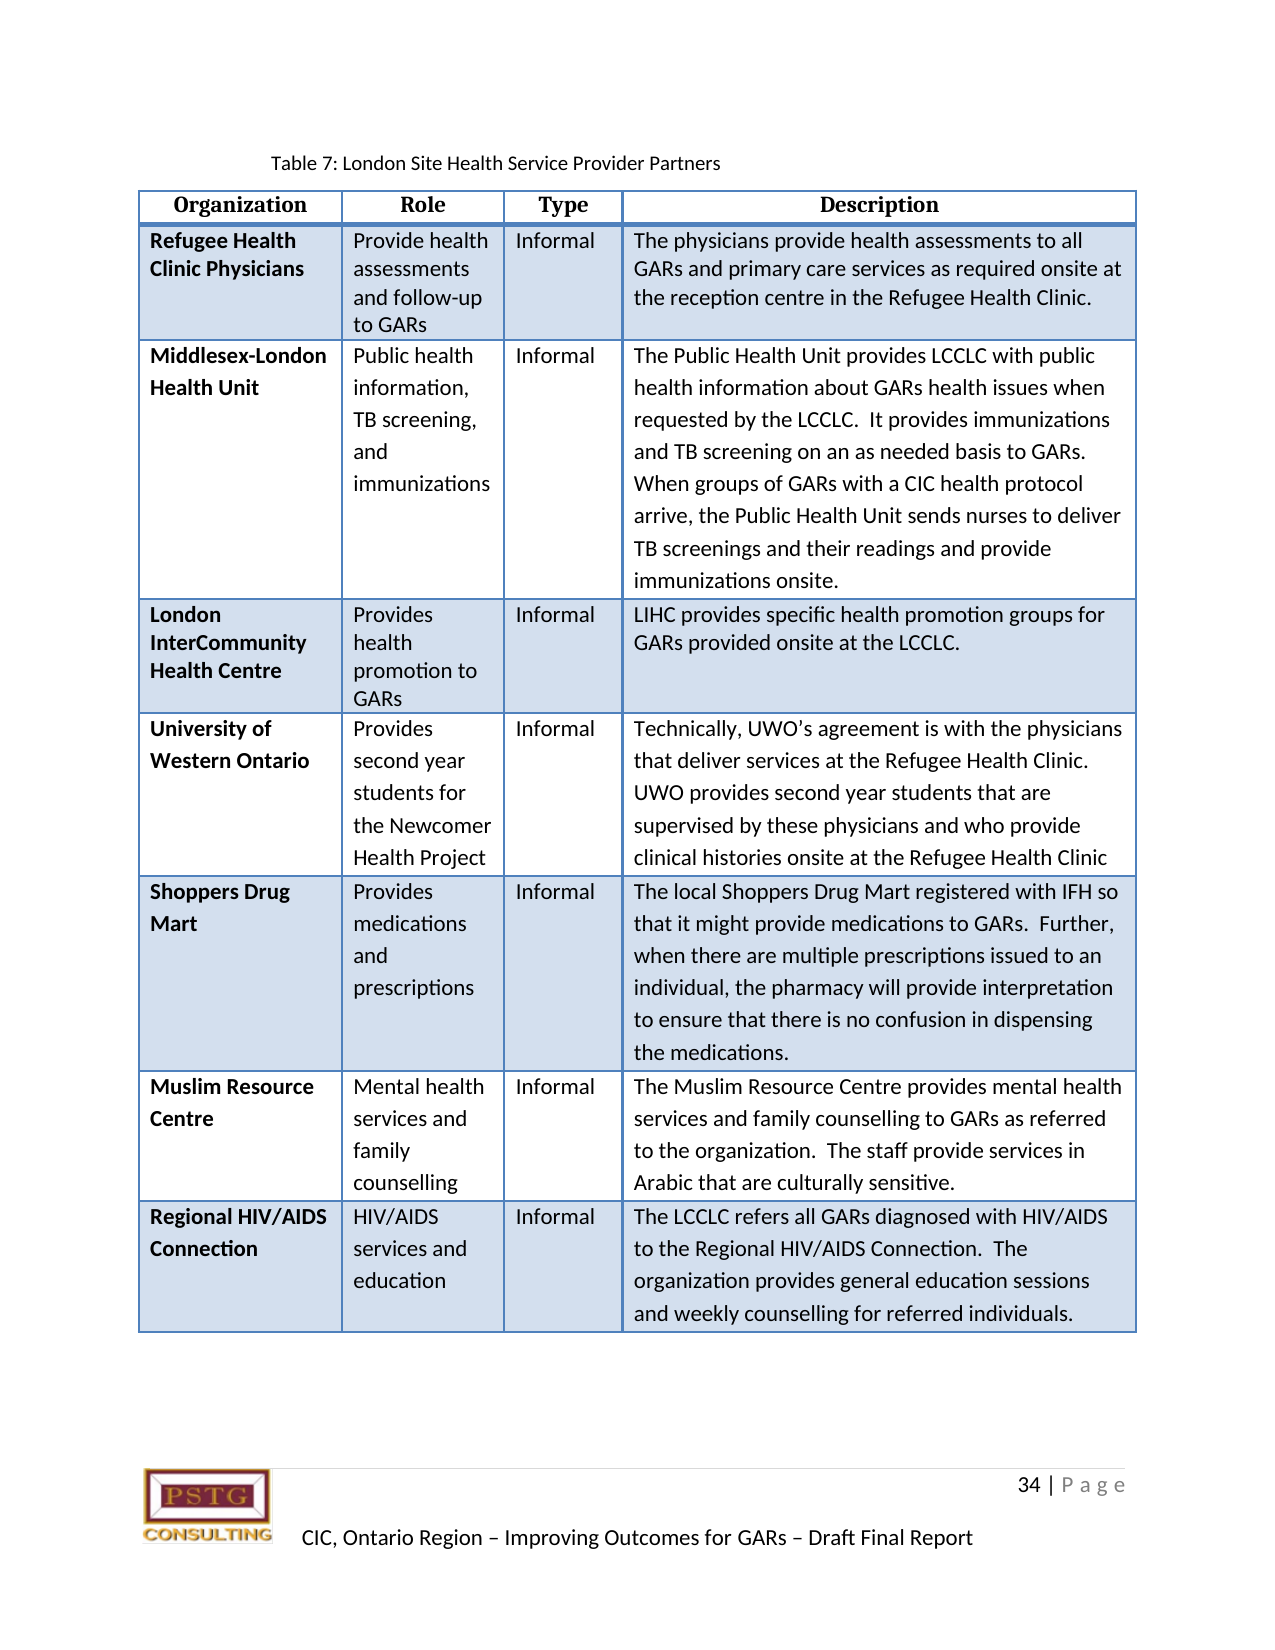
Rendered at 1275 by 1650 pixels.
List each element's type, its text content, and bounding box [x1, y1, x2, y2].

table_cell The LCCLC refers all GARs diagnosed with HIV/AIDS to the Regional HIV/AIDS Connection. The organization provides general education sessions and weekly counselling for referred individuals. [624, 1202, 1135, 1331]
table_cell Public health information, TB screening, and immunizations [343, 341, 503, 598]
table_header Type [505, 192, 621, 222]
picture [142, 1468, 274, 1545]
table_cell Muslim Resource Centre [140, 1072, 341, 1200]
table_cell Informal [505, 600, 621, 712]
table_cell Shoppers Drug Mart [140, 877, 341, 1070]
table_cell Informal [505, 1202, 621, 1331]
table_cell Informal [505, 341, 621, 598]
text Table 7: London Site Health Service Provider Partners [196, 150, 1125, 175]
table_header Organization [140, 192, 341, 222]
table_cell Informal [505, 877, 621, 1070]
table_cell London InterCommunity Health Centre [140, 600, 341, 712]
table_cell Provides health promotion to GARs [343, 600, 503, 712]
table_cell Provide health assessments and follow-up to GARs [343, 227, 503, 339]
table_cell LIHC provides specific health promotion groups for GARs provided onsite at the LCCLC. [624, 600, 1135, 712]
table_cell Refugee Health Clinic Physicians [140, 227, 341, 339]
table_cell Informal [505, 1072, 621, 1200]
table_header Role [343, 192, 503, 222]
table_cell Informal [505, 714, 621, 875]
table_cell The local Shoppers Drug Mart registered with IFH so that it might provide medications to GARs. Further, when there are multiple prescriptions issued to an individual, the pharmacy will provide interpretation to ensure that there is no confusion in dispensing the medications. [624, 877, 1135, 1070]
table_cell Technically, UWO’s agreement is with the physicians that deliver services at the Refugee Health Clinic. UWO provides second year students that are supervised by these physicians and who provide clinical histories onsite at the Refugee Health Clinic [624, 714, 1135, 875]
table_cell Provides medications and prescriptions [343, 877, 503, 1070]
table_cell Provides second year students for the Newcomer Health Project [343, 714, 503, 875]
table_cell The physicians provide health assessments to all GARs and primary care services as required onsite at the reception centre in the Refugee Health Clinic. [624, 227, 1135, 339]
table_cell Informal [505, 227, 621, 339]
table_cell University of Western Ontario [140, 714, 341, 875]
table_cell The Public Health Unit provides LCCLC with public health information about GARs health issues when requested by the LCCLC. It provides immunizations and TB screening on an as needed basis to GARs. When groups of GARs with a CIC health protocol arrive, the Public Health Unit sends nurses to deliver TB screenings and their readings and provide immunizations onsite. [624, 341, 1135, 598]
table_cell HIV/AIDS services and education [343, 1202, 503, 1331]
table_header Description [624, 192, 1135, 222]
table_cell Middlesex-London Health Unit [140, 341, 341, 598]
table_cell The Muslim Resource Centre provides mental health services and family counselling to GARs as referred to the organization. The staff provide services in Arabic that are culturally sensitive. [624, 1072, 1135, 1200]
table_cell Regional HIV/AIDS Connection [140, 1202, 341, 1331]
table_cell Mental health services and family counselling [343, 1072, 503, 1200]
